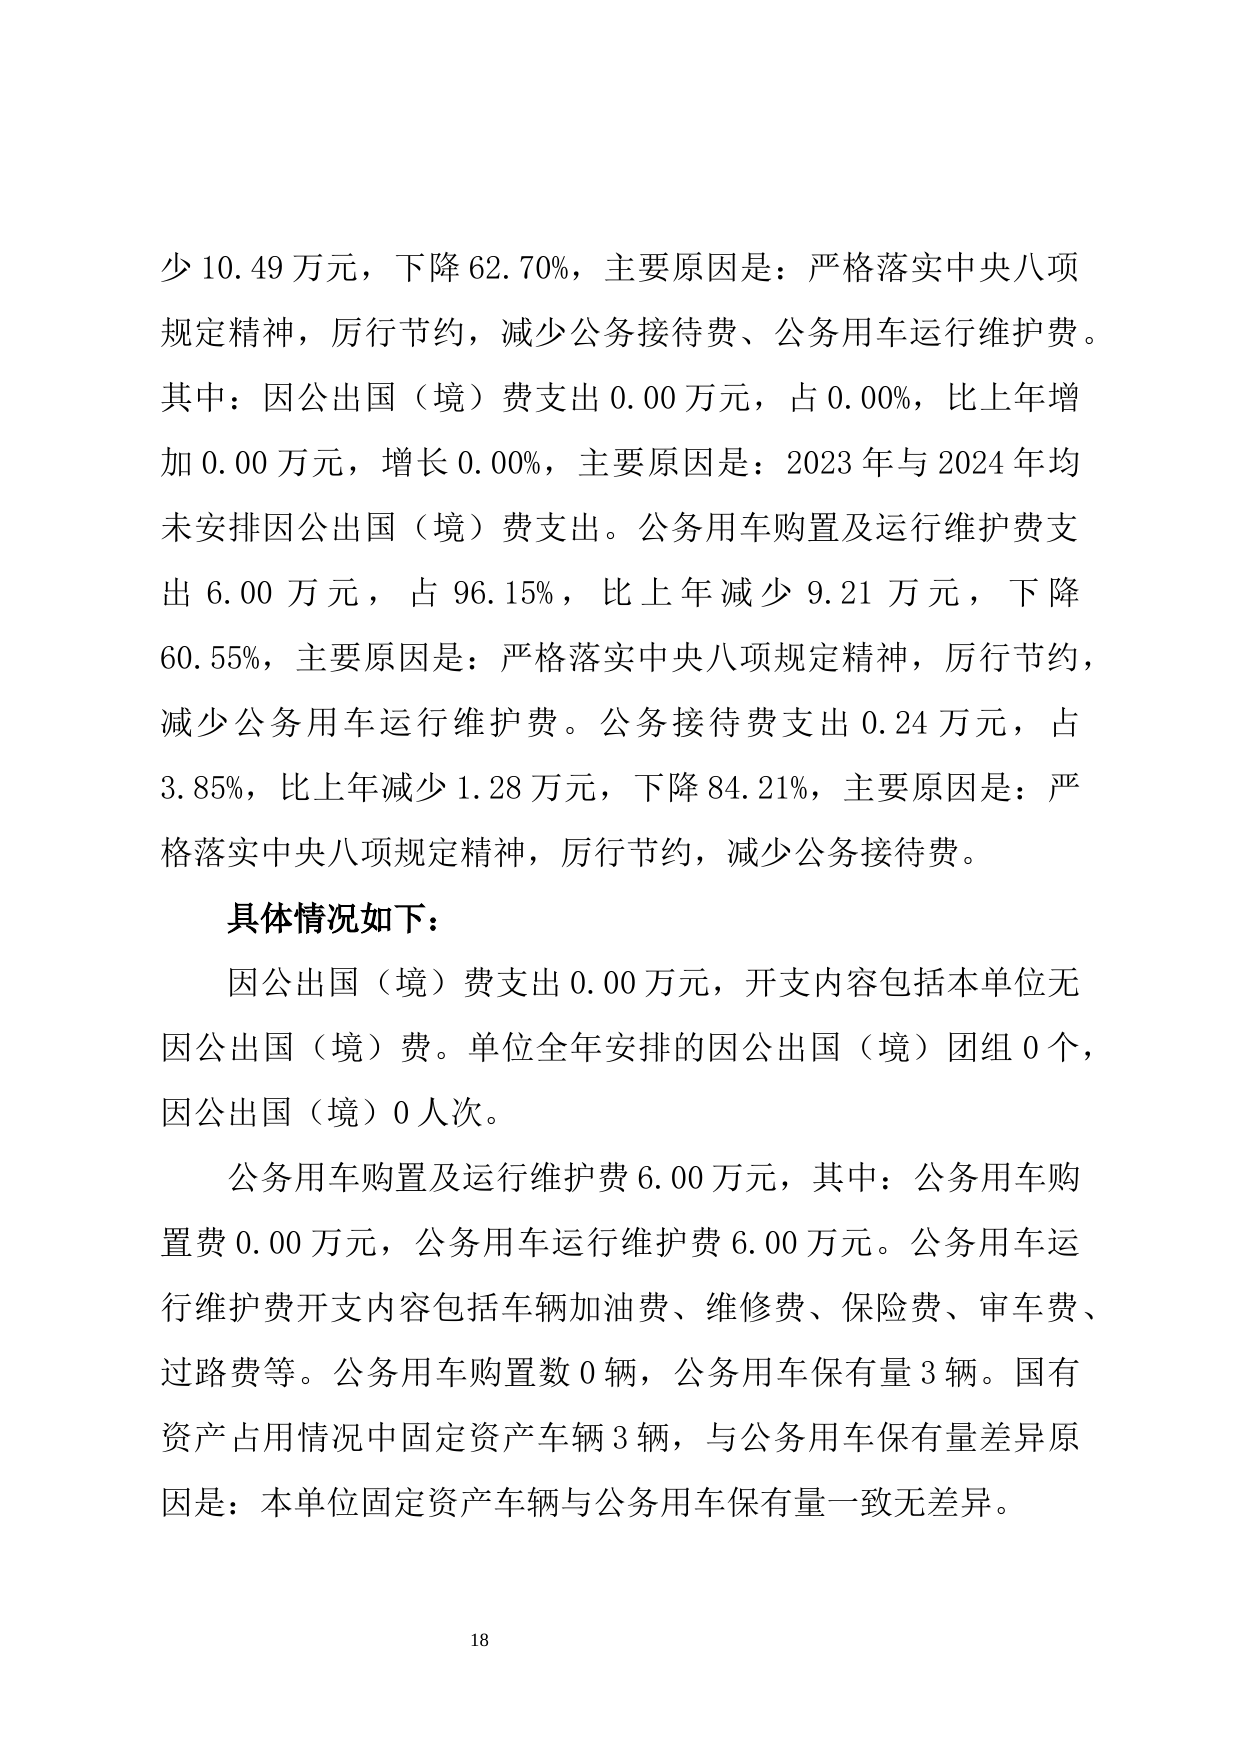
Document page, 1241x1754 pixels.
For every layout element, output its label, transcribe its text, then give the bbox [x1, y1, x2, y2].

text 因公出国（境）费支出0.00万元，开支内容包括本单位无因公出国（境）费。单位全年安排的因公出国（境）团组0个，因公出国（境）0人次。 [159, 948, 1081, 1143]
text 具体情况如下： [159, 883, 1081, 948]
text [159, 233, 1081, 883]
text 公务用车购置及运行维护费6.00万元，其中：公务用车购置费0.00万元，公务用车运行维护费6.00万元。公务用车运行维护费开支内容包括车辆加油费、维修费、保险费、审车费、过路费等。公务用车购置数0辆，公务用车保有量3辆。国有资产占用情况中固定资产车辆3辆，与公务用车保有量差异原因是：本单位固定资产车辆与公务用车保有量一致无差异。 [159, 1143, 1081, 1533]
